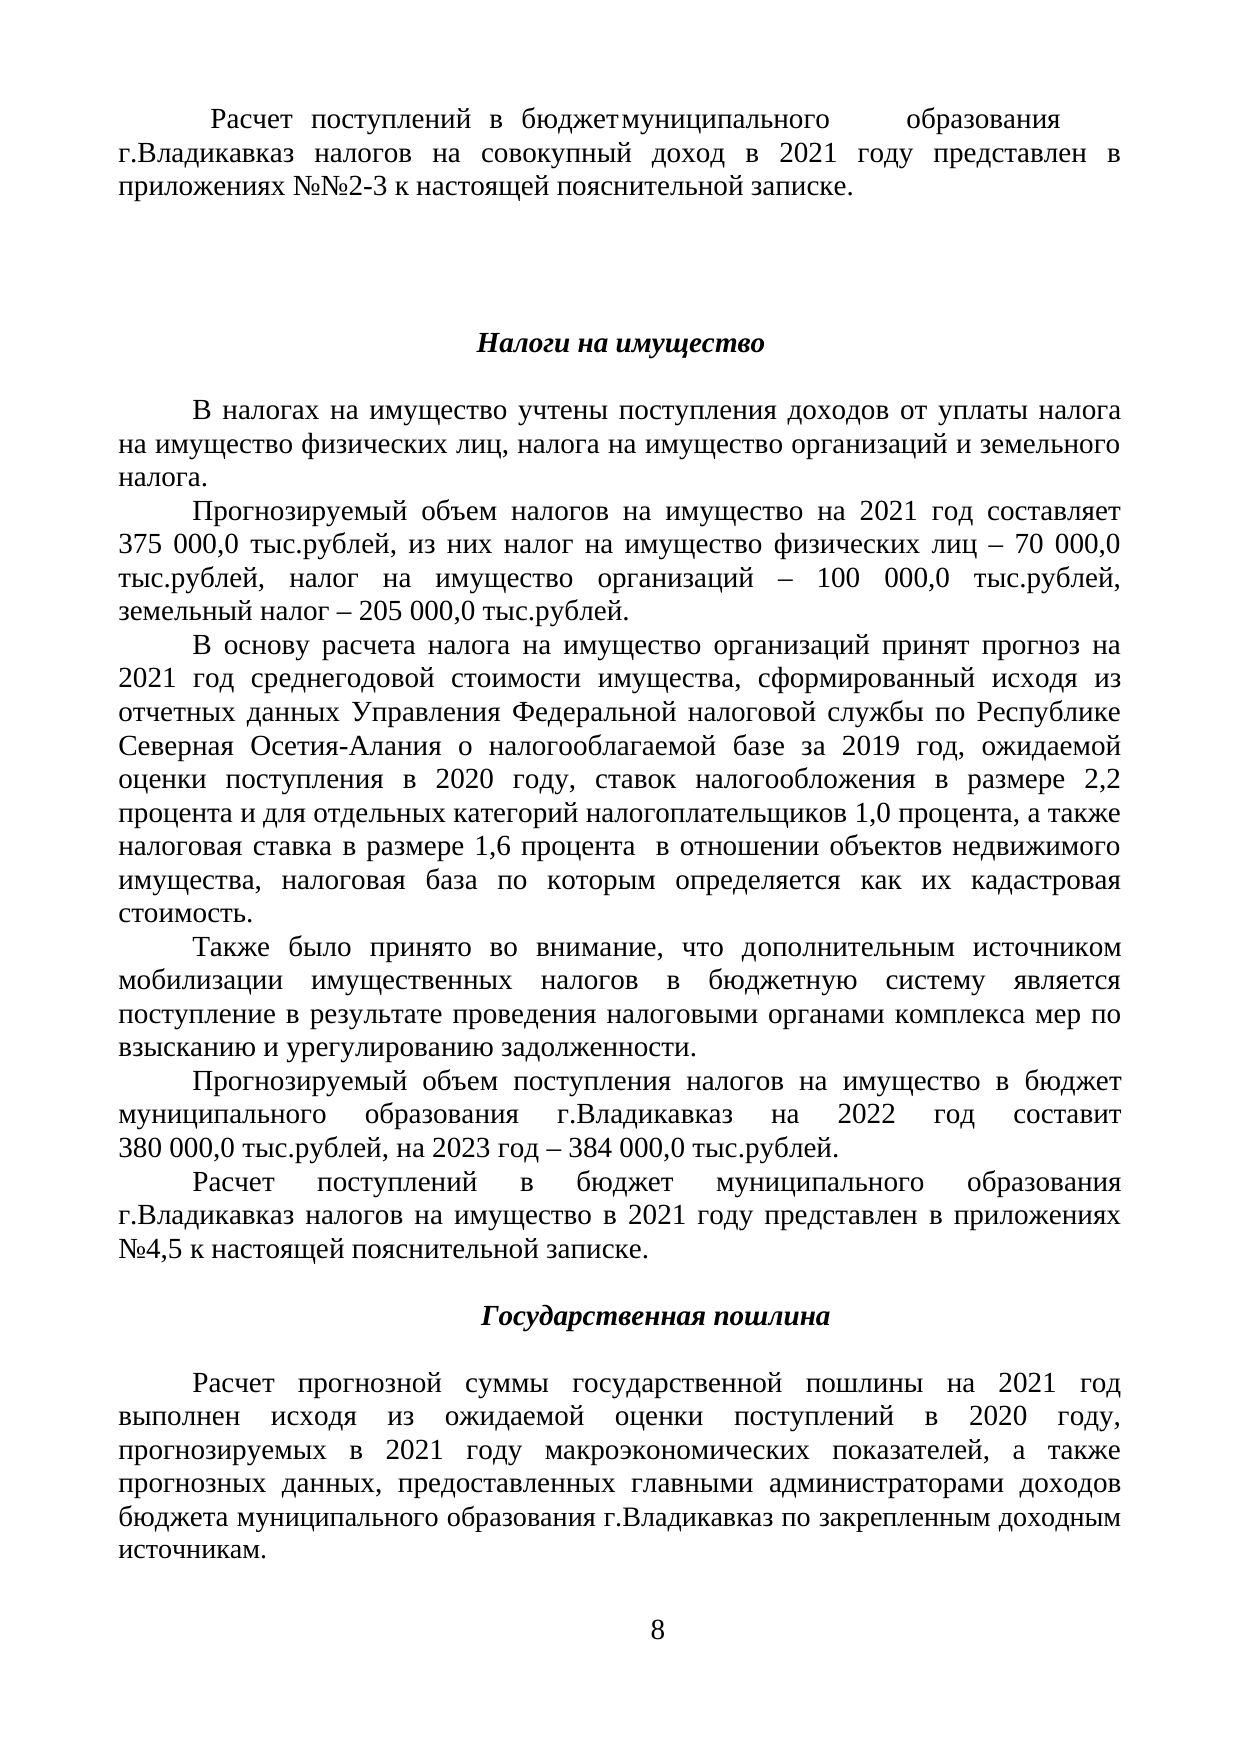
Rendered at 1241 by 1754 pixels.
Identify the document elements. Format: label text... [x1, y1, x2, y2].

text В налогах на имущество учтены поступления доходов от уплаты налога на имущество физических лиц, налога на имущество организаций и земельного налога. [118, 392, 1122, 493]
text Прогнозируемый объем налогов на имущество на 2021 год составляет 375 000,0 тыс.рублей, из них налог на имущество физических лиц – 70 000,0 тыс.рублей, налог на имущество организаций – 100 000,0 тыс.рублей, земельный налог – 205 000,0 тыс.рублей. [118, 493, 1122, 627]
text Налоги на имущество [118, 325, 1122, 359]
text Прогнозируемый объем поступления налогов на имущество в бюджет муниципального образования г.Владикавказ на 2022 год составит 380 000,0 тыс.рублей, на 2023 год – 384 000,0 тыс.рублей. [118, 1063, 1122, 1164]
text В основу расчета налога на имущество организаций принят прогноз на 2021 год среднегодовой стоимости имущества, сформированный исходя из отчетных данных Управления Федеральной налоговой службы по Республике Северная Осетия-Алания о налогооблагаемой базе за 2019 год, ожидаемой оценки поступления в 2020 году, ставок налогообложения в размере 2,2 процента и для отдельных категорий налогоплательщиков 1,0 процента, а также налоговая ставка в размере 1,6 процента в отношении объектов недвижимого имущества, налоговая база по которым определяется как их кадастровая стоимость. [118, 627, 1122, 929]
text Государственная пошлина [118, 1298, 1122, 1331]
text Расчет поступлений в бюджет муниципального образования г.Владикавказ налогов на совокупный доход в 2021 году представлен в приложениях №№2-3 к настоящей пояснительной записке. [118, 101, 1122, 202]
text Расчет поступлений в бюджет муниципального образования г.Владикавказ налогов на имущество в 2021 году представлен в приложениях №4,5 к настоящей пояснительной записке. [118, 1164, 1122, 1264]
text Расчет прогнозной суммы государственной пошлины на 2021 год выполнен исходя из ожидаемой оценки поступлений в 2020 году, прогнозируемых в 2021 году макроэкономических показателей, а также прогнозных данных, предоставленных главными администраторами доходов бюджета муниципального образования г.Владикавказ по закрепленным доходным источникам. [118, 1365, 1122, 1565]
text Также было принято во внимание, что дополнительным источником мобилизации имущественных налогов в бюджетную систему является поступление в результате проведения налоговыми органами комплекса мер по взысканию и урегулированию задолженности. [118, 929, 1122, 1063]
